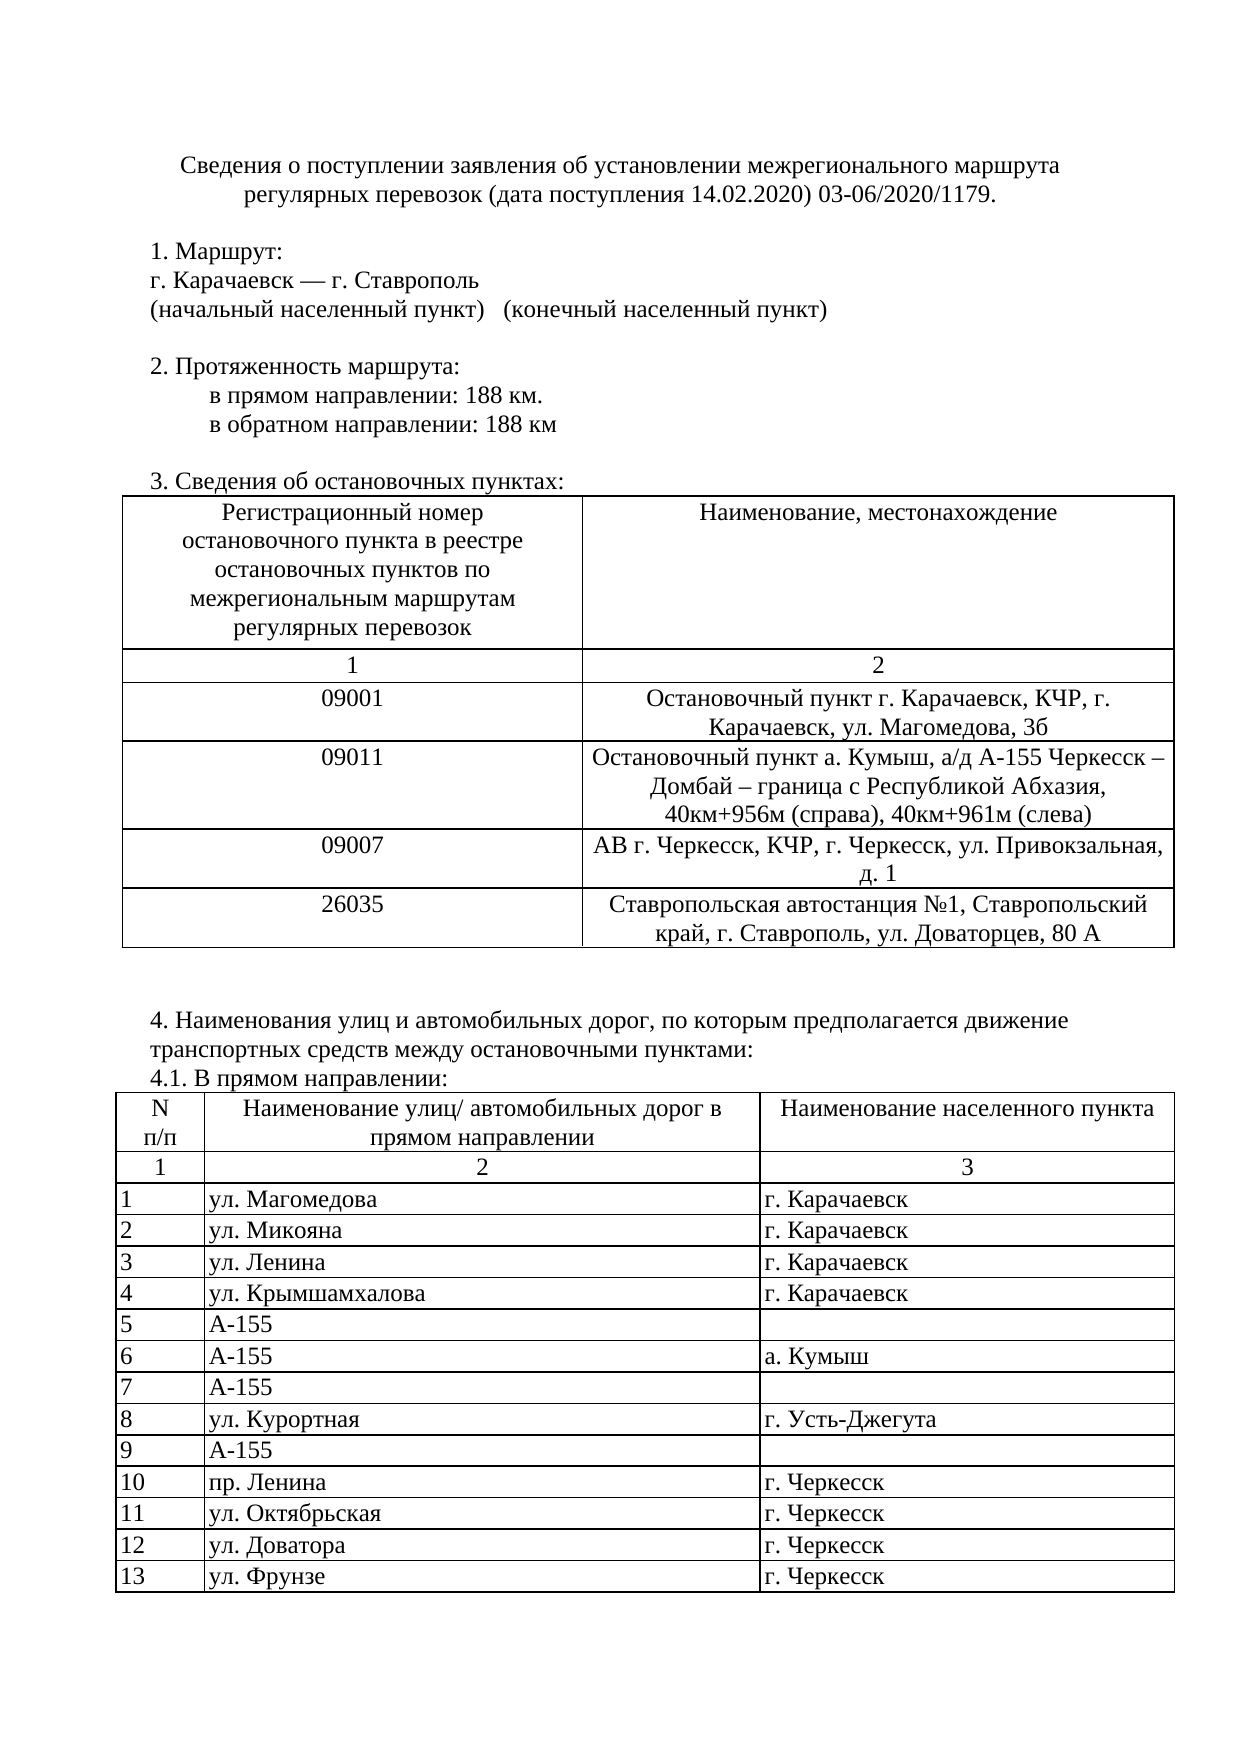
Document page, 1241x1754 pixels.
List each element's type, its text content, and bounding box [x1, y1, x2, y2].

text 2. Протяженность маршрута: [150, 351, 1090, 380]
table_cell 09001 [123, 683, 582, 740]
table_cell 09011 [123, 742, 582, 828]
table_cell А-155 [205, 1310, 759, 1339]
table_cell [761, 1310, 1174, 1339]
table_cell 5 [117, 1310, 204, 1339]
table_cell А-155 [205, 1436, 759, 1465]
table_header Регистрационный номер остановочного пункта в реестре остановочных пунктов по межрегиональным маршрутам регулярных перевозок [123, 497, 582, 648]
text 1. Маршрут: [150, 236, 1090, 265]
table_cell 3 [761, 1152, 1174, 1182]
table_cell ул. Магомедова [205, 1184, 759, 1214]
table_cell 13 [117, 1561, 204, 1591]
table_cell 1 [123, 650, 582, 681]
table_cell 12 [117, 1530, 204, 1560]
table_cell ул. Ленина [205, 1247, 759, 1277]
table_cell г. Карачаевск [761, 1215, 1174, 1245]
table_cell г. Черкесск [761, 1498, 1174, 1528]
text (начальный населенный пункт) (конечный населенный пункт) [150, 294, 1090, 322]
table_cell 4 [117, 1278, 204, 1308]
table_cell г. Карачаевск [761, 1184, 1174, 1214]
table_cell [761, 1436, 1174, 1465]
table_cell Остановочный пункт г. Карачаевск, КЧР, г. Карачаевск, ул. Магомедова, 3б [583, 683, 1173, 740]
table_cell 2 [205, 1152, 759, 1182]
table_cell 8 [117, 1404, 204, 1434]
table_cell ул. Доватора [205, 1530, 759, 1560]
table_cell А-155 [205, 1373, 759, 1402]
table_cell 6 [117, 1341, 204, 1371]
table_cell г. Черкесск [761, 1561, 1174, 1591]
table_cell г. Карачаевск [761, 1278, 1174, 1308]
table_cell 7 [117, 1373, 204, 1402]
table_cell 3 [117, 1247, 204, 1277]
text в прямом направлении: 188 км. [150, 380, 1090, 409]
text 4. Наименования улиц и автомобильных дорог, по которым предполагается движение транспортных средств между остановочными пунктами: [150, 1005, 1090, 1063]
table_cell пр. Ленина [205, 1467, 759, 1497]
table_cell ул. Фрунзе [205, 1561, 759, 1591]
text 4.1. В прямом направлении: [150, 1063, 1090, 1092]
table_cell 10 [117, 1467, 204, 1497]
table_cell 11 [117, 1498, 204, 1528]
table_cell ул. Октябрьская [205, 1498, 759, 1528]
text г. Карачаевск — г. Ставрополь [150, 265, 1090, 294]
table_cell а. Кумыш [761, 1341, 1174, 1371]
table_cell 26035 [123, 889, 582, 946]
text 3. Сведения об остановочных пунктах: [150, 466, 1090, 495]
table_header Наименование, местонахождение [583, 497, 1173, 648]
table_cell Остановочный пункт а. Кумыш, а/д А-155 Черкесск – Домбай – граница с Республикой Абхазия, 40км+956м (справа), 40км+961м (слева) [583, 742, 1173, 828]
table_cell 2 [583, 650, 1173, 681]
table_cell г. Карачаевск [761, 1247, 1174, 1277]
table_cell 2 [117, 1215, 204, 1245]
table_cell ул. Крымшамхалова [205, 1278, 759, 1308]
table_cell г. Черкесск [761, 1467, 1174, 1497]
table_cell 1 [117, 1184, 204, 1214]
table_cell г. Усть-Джегута [761, 1404, 1174, 1434]
table_header Наименование улиц/ автомобильных дорог в прямом направлении [205, 1093, 759, 1151]
table_cell 9 [117, 1436, 204, 1465]
table_cell г. Черкесск [761, 1530, 1174, 1560]
table_header Наименование населенного пункта [761, 1093, 1174, 1151]
table_cell 09007 [123, 830, 582, 887]
table_cell [761, 1373, 1174, 1402]
table_cell 1 [117, 1152, 204, 1182]
table_cell ул. Микояна [205, 1215, 759, 1245]
text в обратном направлении: 188 км [150, 409, 1090, 437]
text Сведения о поступлении заявления об установлении межрегионального маршрута регулярных перевозок (дата поступления 14.02.2020) 03-06/2020/1179. [150, 150, 1090, 207]
table_cell АВ г. Черкесск, КЧР, г. Черкесск, ул. Привокзальная, д. 1 [583, 830, 1173, 887]
table_cell А-155 [205, 1341, 759, 1371]
table_cell Ставропольская автостанция №1, Ставропольский край, г. Ставрополь, ул. Доваторцев, 80 А [583, 889, 1173, 946]
table_cell ул. Курортная [205, 1404, 759, 1434]
table_header N п/п [117, 1093, 204, 1151]
